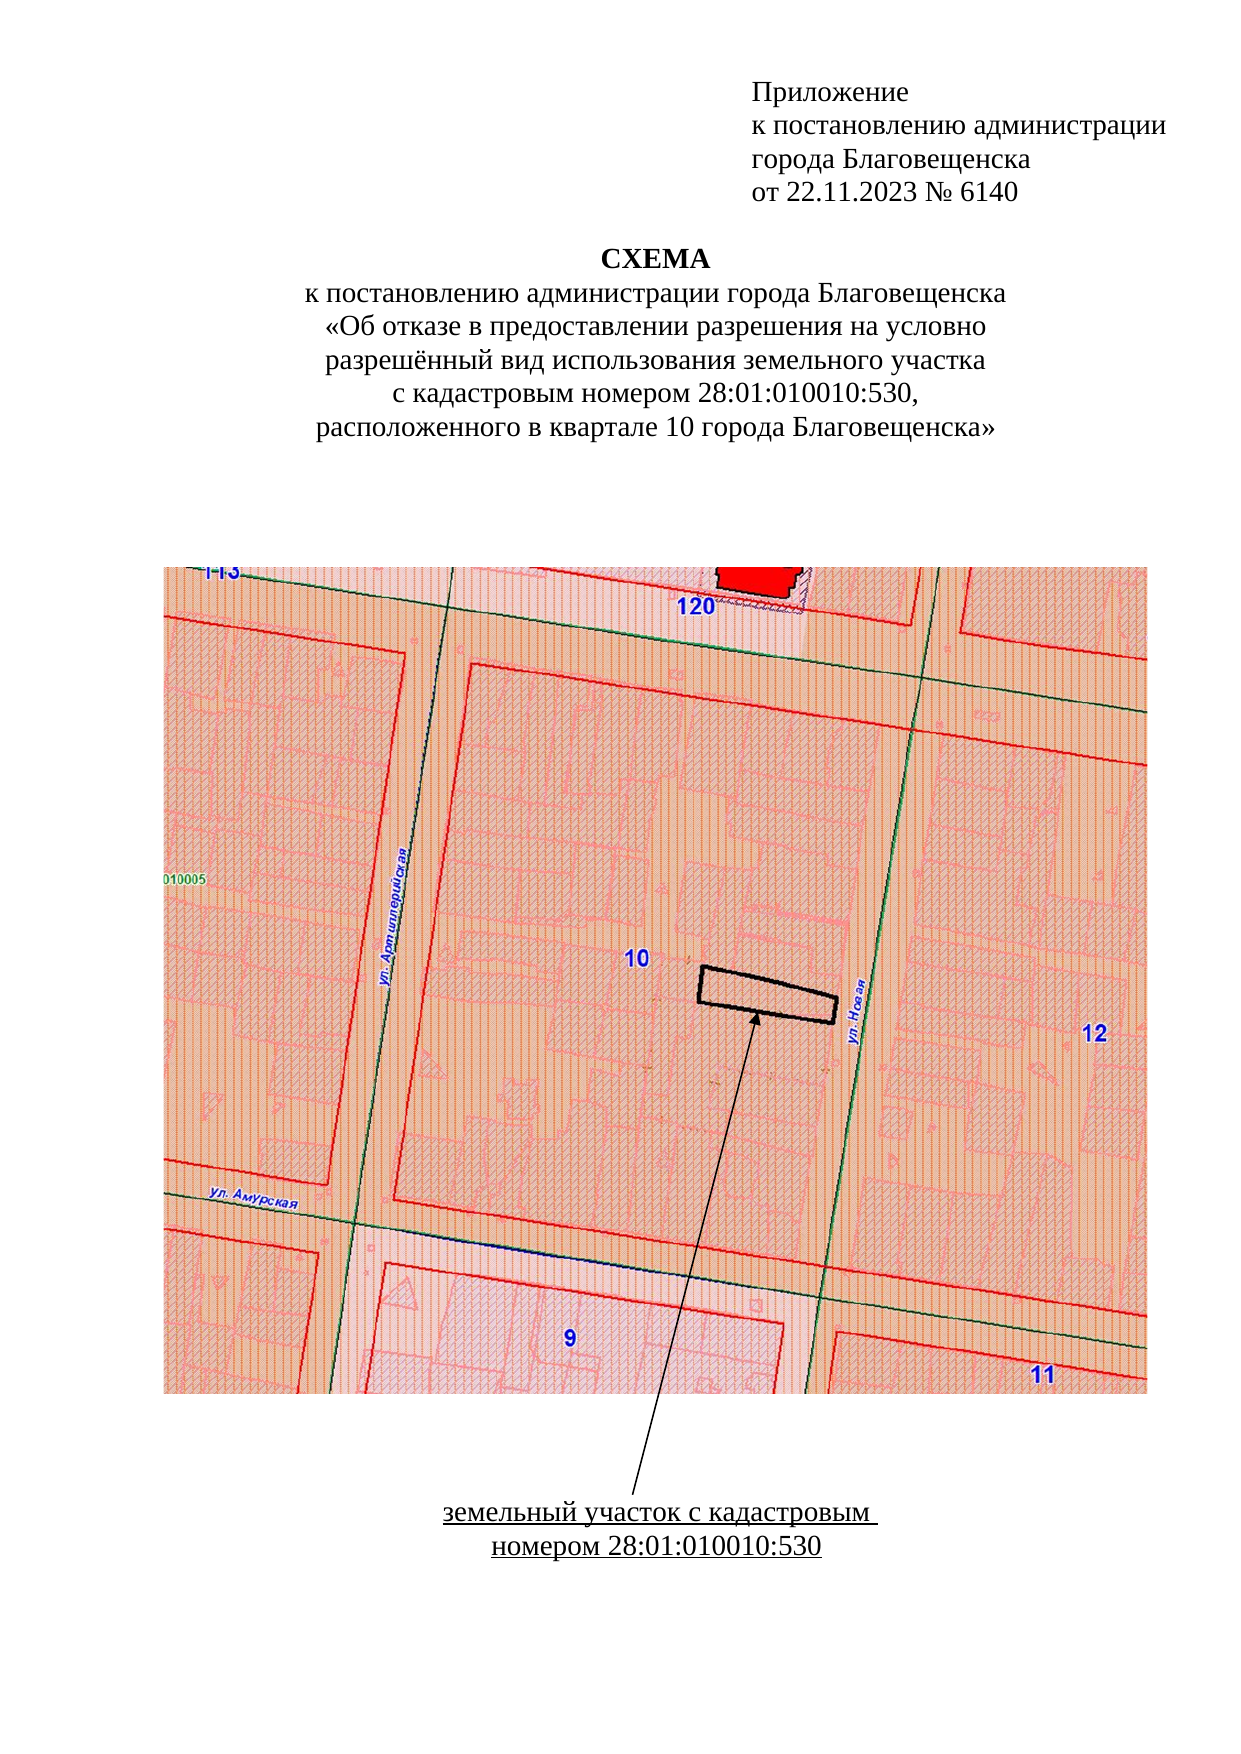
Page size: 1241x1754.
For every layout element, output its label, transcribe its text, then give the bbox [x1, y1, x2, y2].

text к постановлению администрации города Благовещенска [131, 275, 1180, 308]
text номером 28:01:010010:530 [131, 1528, 1181, 1561]
text с кадастровым номером 28:01:010010:530, [131, 376, 1180, 409]
text разрешённый вид использования земельного участка [131, 342, 1180, 376]
text СХЕМА [131, 241, 1180, 275]
text земельный участок с кадастровым [131, 1494, 1181, 1528]
picture [163, 567, 1148, 1394]
text «Об отказе в предоставлении разрешения на условно [131, 308, 1180, 342]
text расположенного в квартале 10 города Благовещенска» [131, 409, 1180, 443]
